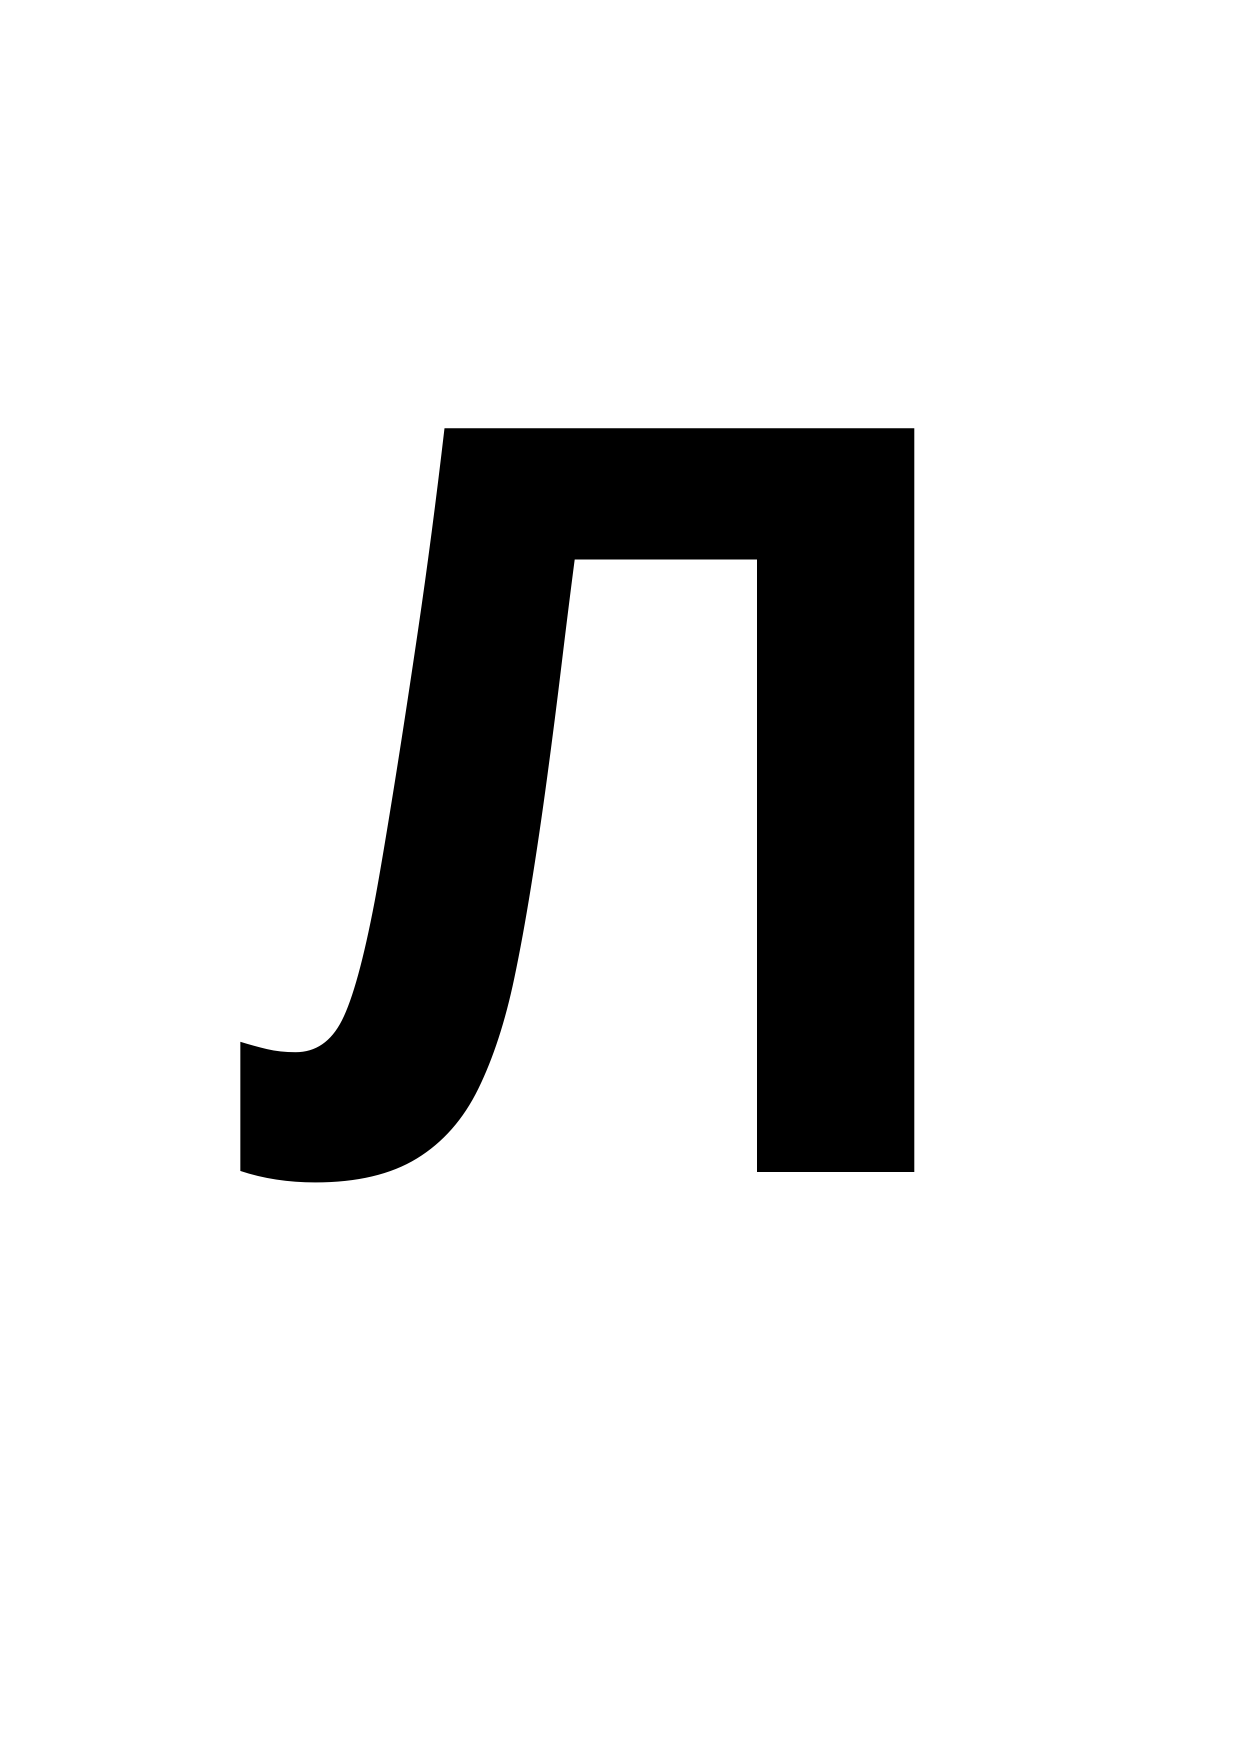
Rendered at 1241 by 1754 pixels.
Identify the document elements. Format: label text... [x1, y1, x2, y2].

text НАШИ МАМЫЛУЧШЕ ВСЕХ ! [89, 59, 1152, 1478]
